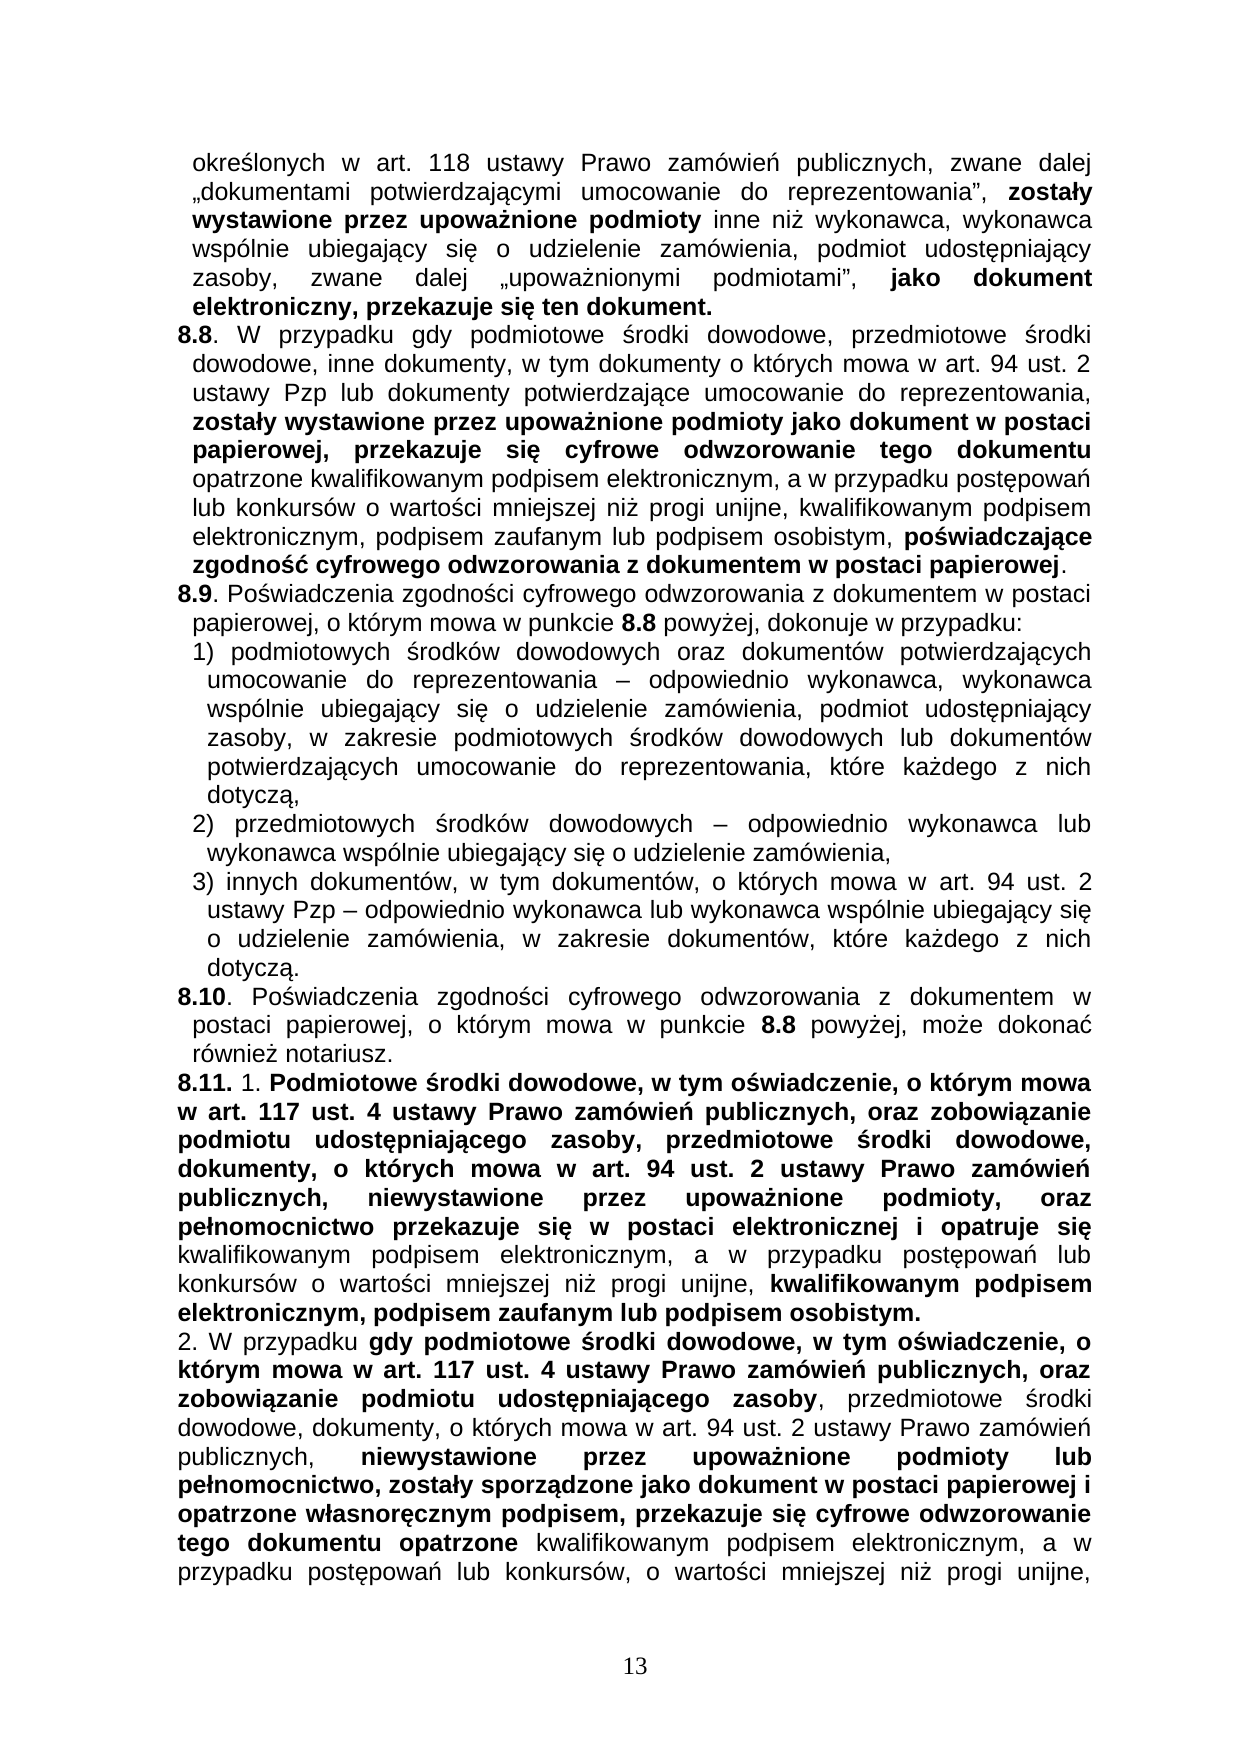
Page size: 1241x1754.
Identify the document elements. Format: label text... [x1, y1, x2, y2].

text 1) podmiotowych środków dowodowych oraz dokumentów potwierdzających umocowanie do reprezentowania – odpowiednio wykonawca, wykonawca wspólnie ubiegający się o udzielenie zamówienia, podmiot udostępniający zasoby, w zakresie podmiotowych środków dowodowych lub dokumentów potwierdzających umocowanie do reprezentowania, które każdego z nich dotyczą, [192, 636, 1092, 809]
text 8.10. Poświadczenia zgodności cyfrowego odwzorowania z dokumentem w postaci papierowej, o którym mowa w punkcie 8.8 powyżej, może dokonać również notariusz. [177, 981, 1092, 1068]
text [177, 148, 1092, 320]
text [177, 1326, 1092, 1585]
text 8.9. Poświadczenia zgodności cyfrowego odwzorowania z dokumentem w postaci papierowej, o którym mowa w punkcie 8.8 powyżej, dokonuje w przypadku: [177, 579, 1092, 636]
text 8.11. 1. Podmiotowe środki dowodowe, w tym oświadczenie, o którym mowa w art. 117 ust. 4 ustawy Prawo zamówień publicznych, oraz zobowiązanie podmiotu udostępniającego zasoby, przedmiotowe środki dowodowe, dokumenty, o których mowa w art. 94 ust. 2 ustawy Prawo zamówień publicznych, niewystawione przez upoważnione podmioty, oraz pełnomocnictwo przekazuje się w postaci elektronicznej i opatruje się kwalifikowanym podpisem elektronicznym, a w przypadku postępowań lub konkursów o wartości mniejszej niż progi unijne, kwalifikowanym podpisem elektronicznym, podpisem zaufanym lub podpisem osobistym. [177, 1068, 1092, 1326]
text 3) innych dokumentów, w tym dokumentów, o których mowa w art. 94 ust. 2 ustawy Pzp – odpowiednio wykonawca lub wykonawca wspólnie ubiegający się o udzielenie zamówienia, w zakresie dokumentów, które każdego z nich dotyczą. [192, 866, 1092, 981]
text 2) przedmiotowych środków dowodowych – odpowiednio wykonawca lub wykonawca wspólnie ubiegający się o udzielenie zamówienia, [192, 809, 1092, 866]
text 8.8. W przypadku gdy podmiotowe środki dowodowe, przedmiotowe środki dowodowe, inne dokumenty, w tym dokumenty o których mowa w art. 94 ust. 2 ustawy Pzp lub dokumenty potwierdzające umocowanie do reprezentowania, zostały wystawione przez upoważnione podmioty jako dokument w postaci papierowej, przekazuje się cyfrowe odwzorowanie tego dokumentu opatrzone kwalifikowanym podpisem elektronicznym, a w przypadku postępowań lub konkursów o wartości mniejszej niż progi unijne, kwalifikowanym podpisem elektronicznym, podpisem zaufanym lub podpisem osobistym, poświadczające zgodność cyfrowego odwzorowania z dokumentem w postaci papierowej. [177, 320, 1092, 579]
